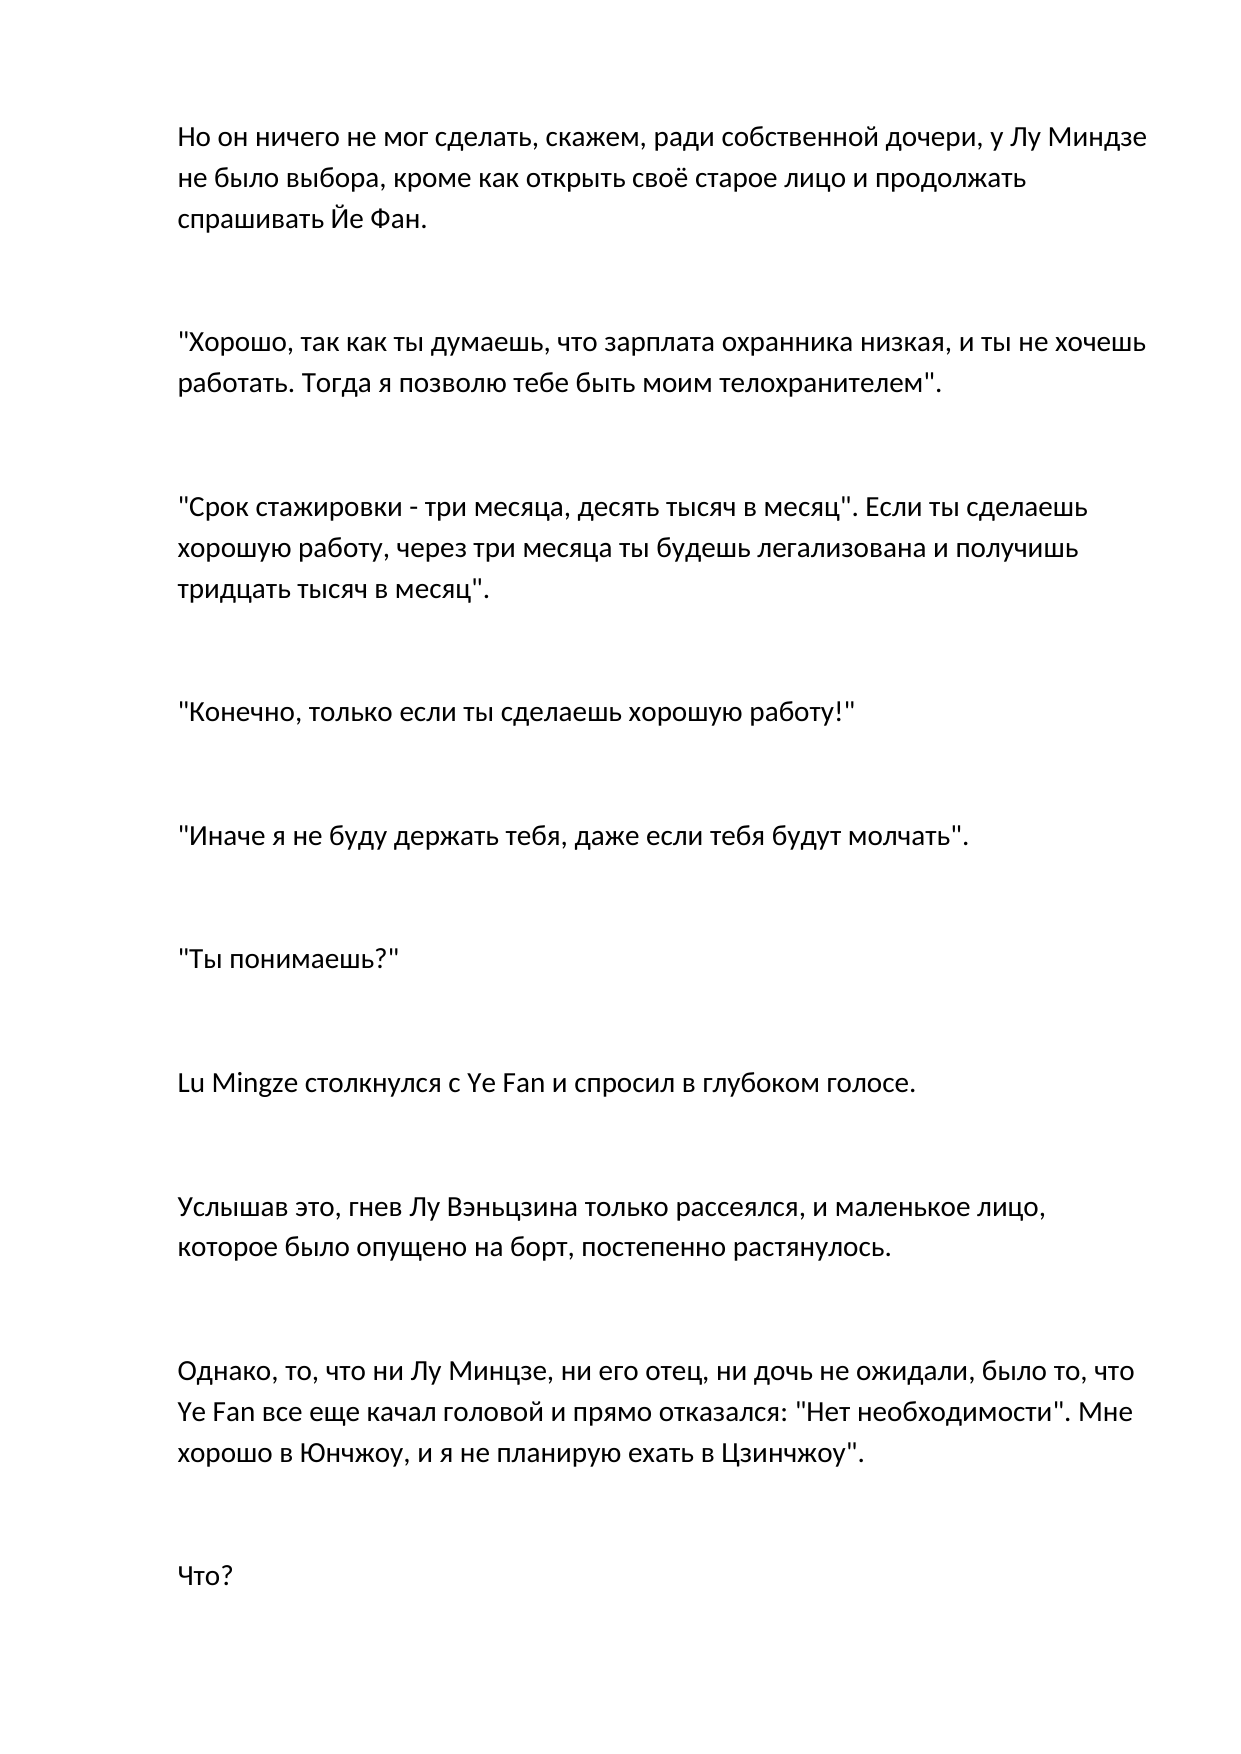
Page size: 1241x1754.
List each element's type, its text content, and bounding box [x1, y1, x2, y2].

text Однако, то, что ни Лу Минцзе, ни его отец, ни дочь не ожидали, было то, что Ye Fan все еще качал головой и прямо отказался: "Нет необходимости". Мне хорошо в Юнчжоу, и я не планирую ехать в Цзинчжоу". [177, 1352, 1152, 1469]
text "Ты понимаешь?" [177, 941, 1152, 976]
text "Хорошо, так как ты думаешь, что зарплата охранника низкая, и ты не хочешь работать. Тогда я позволю тебе быть моим телохранителем". [177, 323, 1152, 400]
text Услышав это, гнев Лу Вэньцзина только рассеялся, и маленькое лицо, которое было опущено на борт, постепенно растянулось. [177, 1188, 1152, 1264]
text "Срок стажировки - три месяца, десять тысяч в месяц". Если ты сделаешь хорошую работу, через три месяца ты будешь легализована и получишь тридцать тысяч в месяц". [177, 488, 1152, 606]
text "Иначе я не буду держать тебя, даже если тебя будут молчать". [177, 817, 1152, 853]
text Но он ничего не мог сделать, скажем, ради собственной дочери, у Лу Миндзе не было выбора, кроме как открыть своё старое лицо и продолжать спрашивать Йе Фан. [177, 118, 1152, 236]
text "Конечно, только если ты сделаешь хорошую работу!" [177, 693, 1152, 729]
text Что? [177, 1557, 1152, 1593]
text Lu Mingze столкнулся с Ye Fan и спросил в глубоком голосе. [177, 1064, 1152, 1100]
